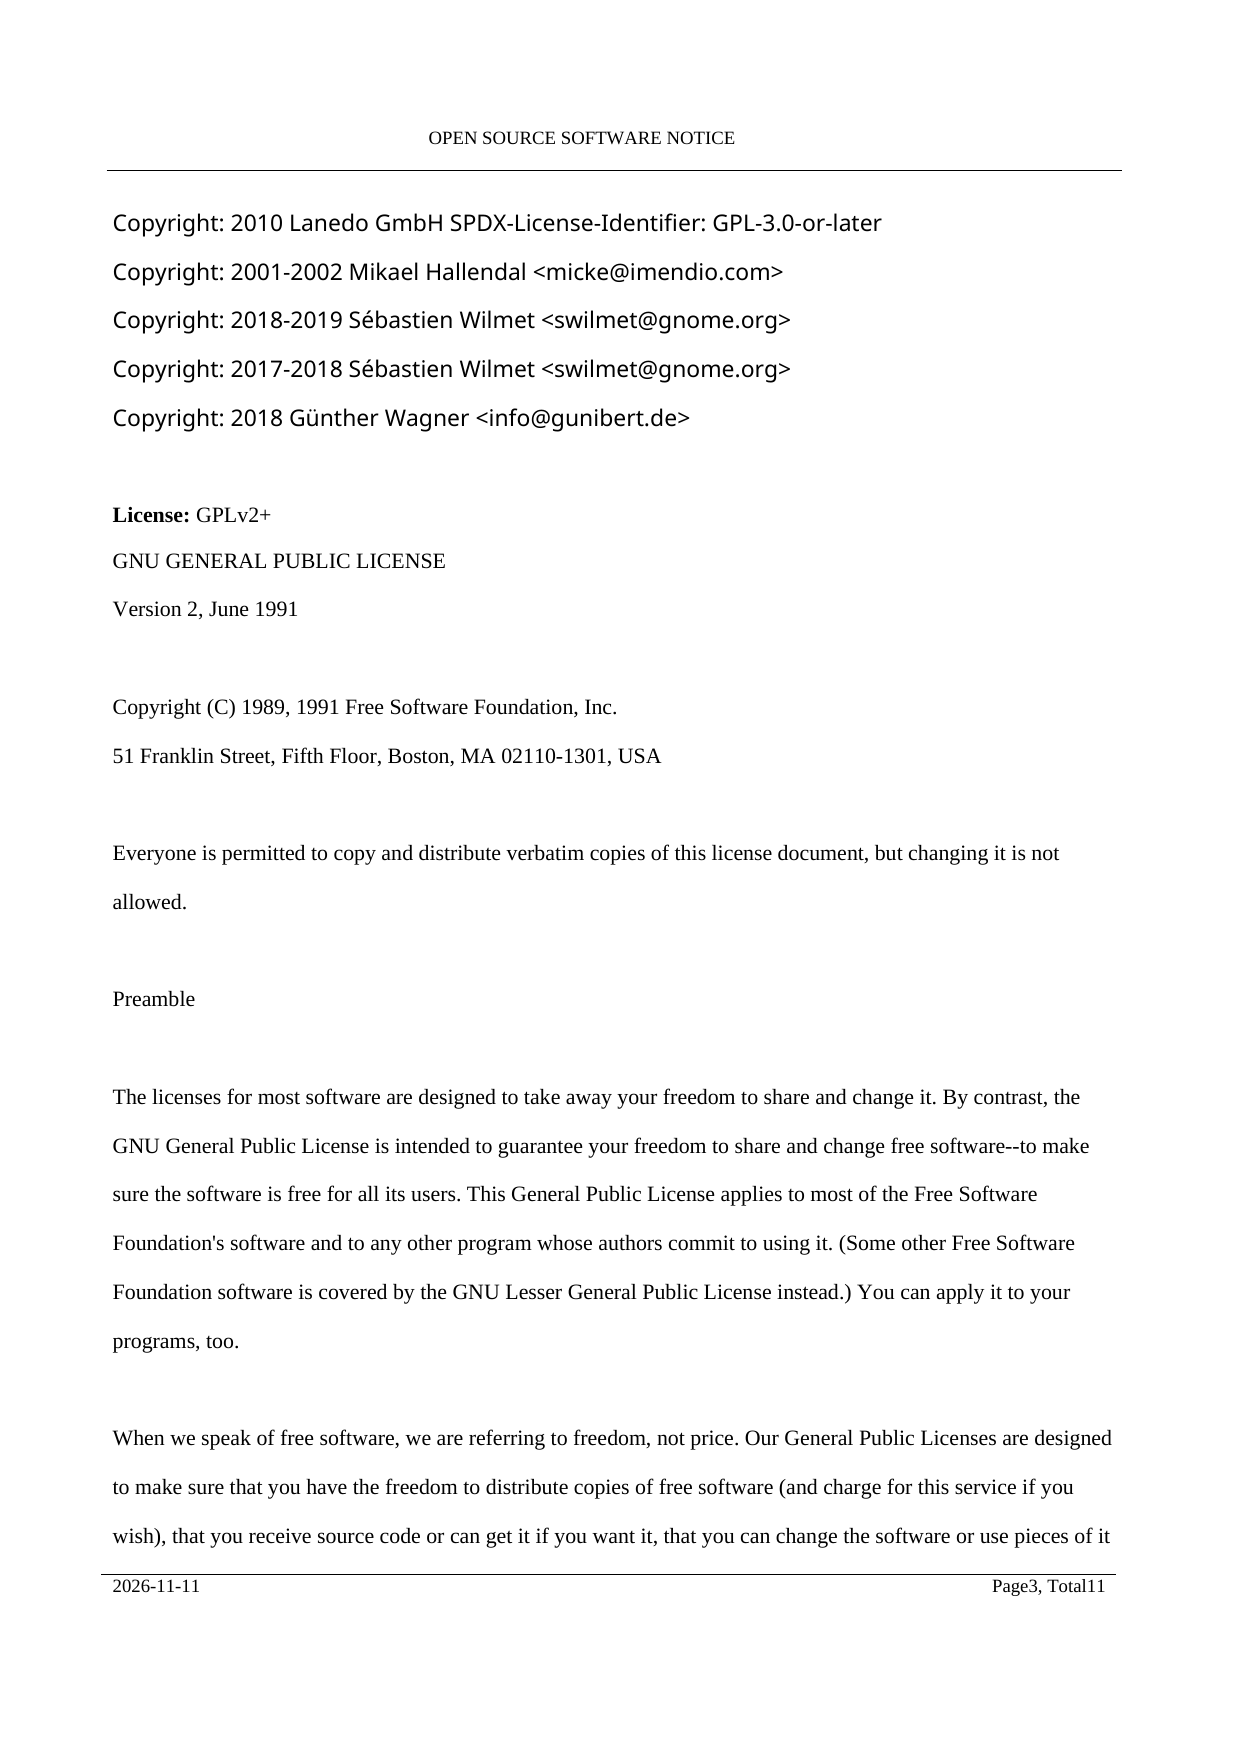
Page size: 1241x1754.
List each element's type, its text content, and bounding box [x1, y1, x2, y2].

text License: GPLv2+ [112, 499, 1128, 531]
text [112, 206, 1128, 483]
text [112, 544, 1128, 1551]
